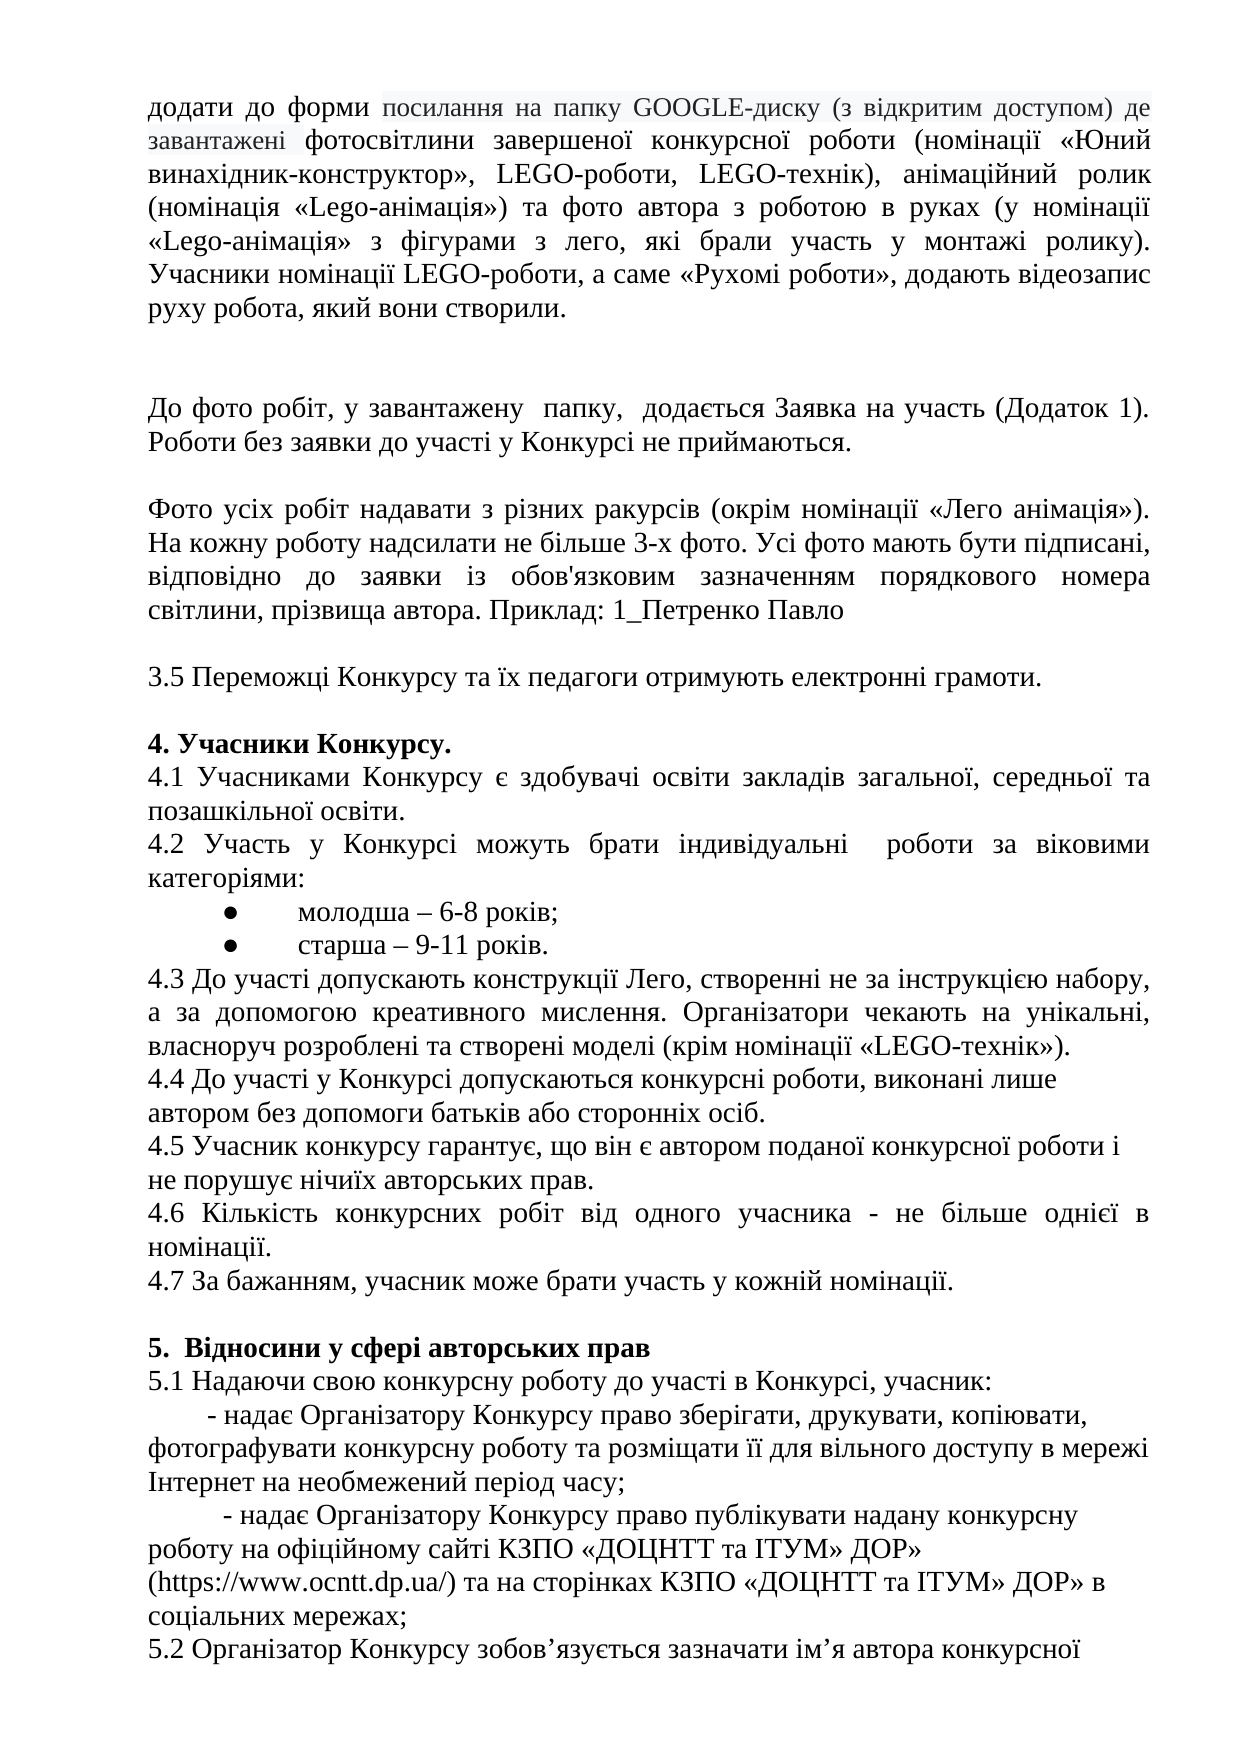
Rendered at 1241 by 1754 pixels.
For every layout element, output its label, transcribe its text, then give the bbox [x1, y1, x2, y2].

text - надає Організатору Конкурсу право зберігати, друкувати, копіювати, [148, 1397, 1152, 1430]
text не порушує нічиїх авторських прав. [148, 1162, 1152, 1196]
text 4.7 За бажанням, учасник може брати участь у кожній номінації. [148, 1263, 1152, 1296]
text - надає Організатору Конкурсу право публікувати надану конкурсну роботу на офіційному сайті КЗПО «ДОЦНТТ та ІТУМ» ДОР» (https://www.ocntt.dp.ua/) та на сторінках КЗПО «ДОЦНТТ та ІТУМ» ДОР» в соціальних мережах; [148, 1497, 1152, 1632]
text 4. Учасники Конкурсу. [148, 726, 1152, 759]
text До фото робіт, у завантажену папку, додається Заявка на участь (Додаток 1). Роботи без заявки до участі у Конкурсі не приймаються. [148, 391, 1152, 458]
list старша – 9-11 років. [148, 927, 1152, 961]
list молодша – 6-8 років; [148, 894, 1152, 927]
text 4.4 До участі у Конкурсі допускаються конкурсні роботи, виконані лише [148, 1061, 1152, 1095]
text 5. Відносини у сфері авторських прав [148, 1330, 1152, 1363]
text фотографувати конкурсну роботу та розміщати її для вільного доступу в мережі [148, 1430, 1152, 1464]
text 3.5 Переможці Конкурсу та їх педагоги отримують електронні грамоти. [148, 659, 1152, 692]
text Фото усіх робіт надавати з різних ракурсів (окрім номінації «Лего анімація»). На кожну роботу надсилати не більше 3-х фото. Усі фото мають бути підписані, відповідно до заявки із обов'язковим зазначенням порядкового номера світлини, прізвища автора. Приклад: 1_Петренко Павло [148, 491, 1152, 625]
text 5.1 Надаючи свою конкурсну роботу до участі в Конкурсі, учасник: [148, 1363, 1152, 1397]
text Інтернет на необмежений період часу; [148, 1464, 1152, 1497]
text 4.5 Учасник конкурсу гарантує, що він є автором поданої конкурсної роботи і [148, 1128, 1152, 1162]
text 5.2 Організатор Конкурсу зобов’язується зазначати ім’я автора конкурсної [148, 1632, 1152, 1665]
text 4.3 До участі допускають конструкції Лего, створенні не за інструкцією набору, а за допомогою креативного мислення. Організатори чекають на унікальні, власноруч розроблені та створені моделі (крім номінації «LEGO-технік»). [148, 961, 1152, 1061]
text додати до форми посилання на папку GOOGLE-диску (з відкритим доступом) де завантажені фотосвітлини завершеної конкурсної роботи (номінації «Юний винахідник-конструктор», LEGO-роботи, LEGO-технік), анімаційний ролик (номінація «Lego-анімація») та фото автора з роботою в руках (у номінації «Lego-анімація» з фігурами з лего, які брали участь у монтажі ролику). Учасники номінації LEGO-роботи, а саме «Рухомі роботи», додають відеозапис руху робота, який вони створили. [148, 89, 1152, 323]
text 4.2 Участь у Конкурсі можуть брати індивідуальні роботи за віковими категоріями: [148, 827, 1152, 894]
text автором без допомоги батьків або сторонніх осіб. [148, 1095, 1152, 1128]
text 4.1 Учасниками Конкурсу є здобувачі освіти закладів загальної, середньої та позашкільної освіти. [148, 759, 1152, 827]
text 4.6 Кількість конкурсних робіт від одного учасника - не більше однієї в номінації. [148, 1196, 1152, 1263]
